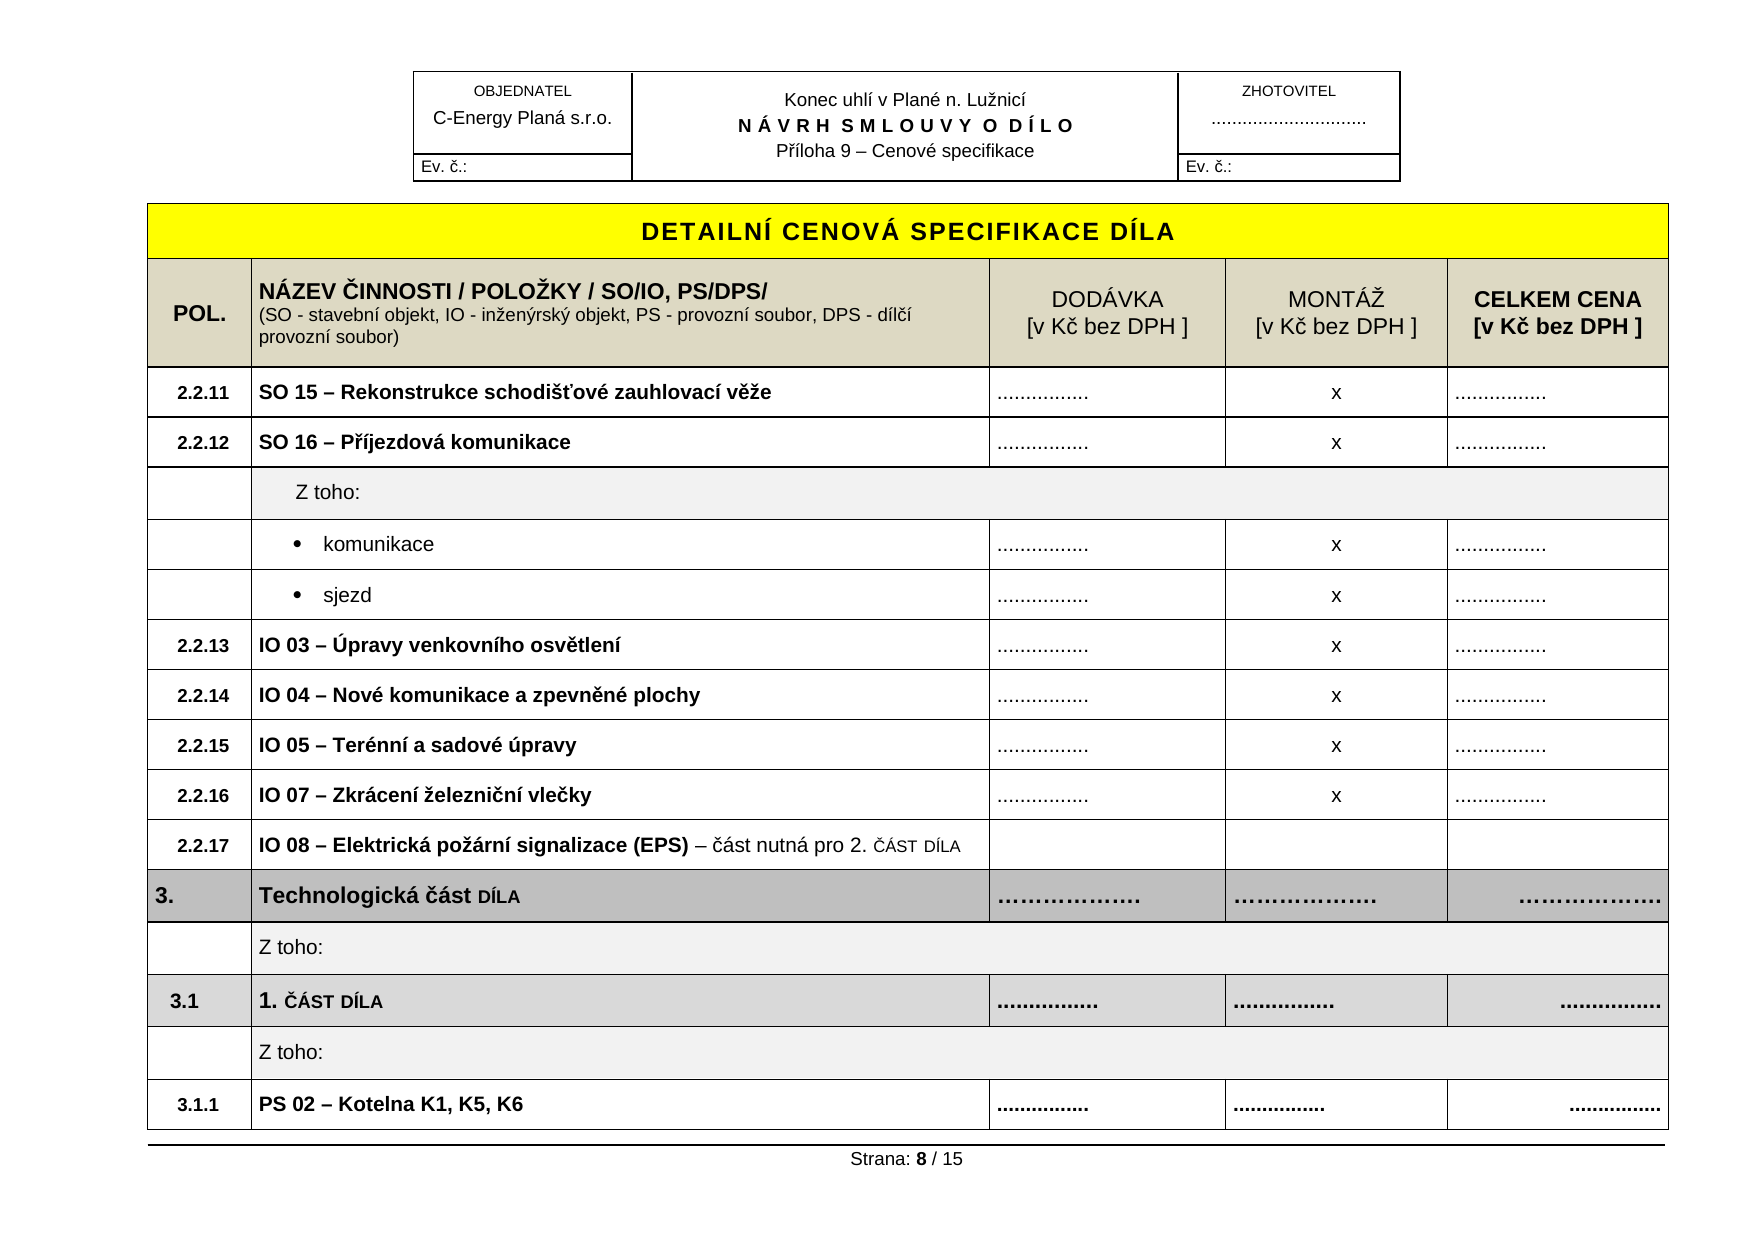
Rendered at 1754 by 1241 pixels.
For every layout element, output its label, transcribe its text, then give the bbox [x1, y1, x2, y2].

table_cell Z toho: [252, 468, 989, 519]
table_cell ................ [990, 770, 1225, 819]
table_cell x [1226, 670, 1447, 719]
table_cell [148, 720, 251, 769]
table_cell Pol. [148, 259, 251, 366]
table_cell [989, 468, 1226, 519]
table_cell [148, 520, 251, 569]
table_cell IO 05 – Terénní a sadové úpravy [252, 720, 989, 769]
table_cell komunikace [252, 520, 989, 569]
table_header detailní cenová specifikace díla [148, 204, 1668, 258]
table_cell [148, 468, 251, 519]
table_cell x [1226, 720, 1447, 769]
table_cell [148, 670, 251, 719]
table_cell ................ [990, 975, 1225, 1026]
table_cell [990, 820, 1225, 869]
table_cell Z toho: [252, 1027, 989, 1078]
table_cell 1. část díla [252, 975, 989, 1026]
table_cell PS 02 – Kotelna K1, K5, K6 [252, 1080, 989, 1128]
table_cell ................ [990, 720, 1225, 769]
table_cell [1226, 1027, 1447, 1078]
table_cell ………………. [1448, 870, 1668, 921]
table_cell ................ [1448, 418, 1668, 466]
table_cell ................ [1448, 975, 1668, 1026]
table_cell ................ [1448, 770, 1668, 819]
table_cell [148, 770, 251, 819]
table_cell IO 03 – Úpravy venkovního osvětlení [252, 620, 989, 669]
table_cell [148, 570, 251, 619]
table_cell SO 15 – Rekonstrukce schodišťové zauhlovací věže [252, 368, 989, 416]
table_cell [1226, 923, 1447, 974]
table_cell IO 04 – Nové komunikace a zpevněné plochy [252, 670, 989, 719]
table_cell ................ [990, 1080, 1225, 1128]
table_cell SO 16 – Příjezdová komunikace [252, 418, 989, 466]
table_cell ................ [990, 620, 1225, 669]
table_cell IO 08 – Elektrická požární signalizace (EPS) – část nutná pro 2. část díla [252, 820, 989, 869]
table_cell x [1226, 770, 1447, 819]
table_cell ………………. [990, 870, 1225, 921]
table_cell Montáž [v Kč bez DPH ] [1226, 259, 1447, 366]
table_cell ................ [1448, 620, 1668, 669]
table_cell [989, 923, 1226, 974]
table_cell ................ [1226, 975, 1447, 1026]
table_cell [148, 870, 251, 921]
table_cell [148, 1027, 251, 1078]
table_cell ................ [1448, 1080, 1668, 1128]
table_cell ................ [990, 670, 1225, 719]
table_cell [148, 820, 251, 869]
table_cell ................ [1226, 1080, 1447, 1128]
table_cell x [1226, 620, 1447, 669]
table_cell x [1226, 520, 1447, 569]
table_cell [148, 1080, 251, 1128]
table_cell [148, 923, 251, 974]
table_cell [148, 620, 251, 669]
table_cell ................ [1448, 670, 1668, 719]
table_cell [1226, 820, 1447, 869]
table_cell [148, 975, 251, 1026]
table_cell ................ [990, 368, 1225, 416]
table_cell [148, 418, 251, 466]
table_cell [1448, 820, 1668, 869]
table_cell Celkem cena [v Kč bez DPH ] [1448, 259, 1668, 366]
table_cell Z toho: [252, 923, 989, 974]
table_cell ................ [1448, 570, 1668, 619]
table_cell ................ [1448, 720, 1668, 769]
table_cell x [1226, 418, 1447, 466]
table_cell [1447, 1027, 1668, 1078]
table_cell IO 07 – Zkrácení železniční vlečky [252, 770, 989, 819]
table_cell ................ [990, 520, 1225, 569]
table_cell [989, 1027, 1226, 1078]
table_cell x [1226, 368, 1447, 416]
table_cell [1447, 468, 1668, 519]
table_cell Název činnosti / položky / SO/IO, PS/DPS/ (SO - stavební objekt, IO - inženýrský objekt, PS - provozní soubor, DPS - dílčí provozní soubor) [252, 259, 989, 366]
table_cell Dodávka [v Kč bez DPH ] [990, 259, 1225, 366]
table_cell ………………. [1226, 870, 1447, 921]
table_cell [1226, 468, 1447, 519]
table_cell Technologická část díla [252, 870, 989, 921]
table_cell [148, 368, 251, 416]
table_cell ................ [1448, 368, 1668, 416]
table_cell ................ [990, 570, 1225, 619]
table_cell ................ [1448, 520, 1668, 569]
table_cell x [1226, 570, 1447, 619]
table_cell [1447, 923, 1668, 974]
table_cell sjezd [252, 570, 989, 619]
table_cell ................ [990, 418, 1225, 466]
